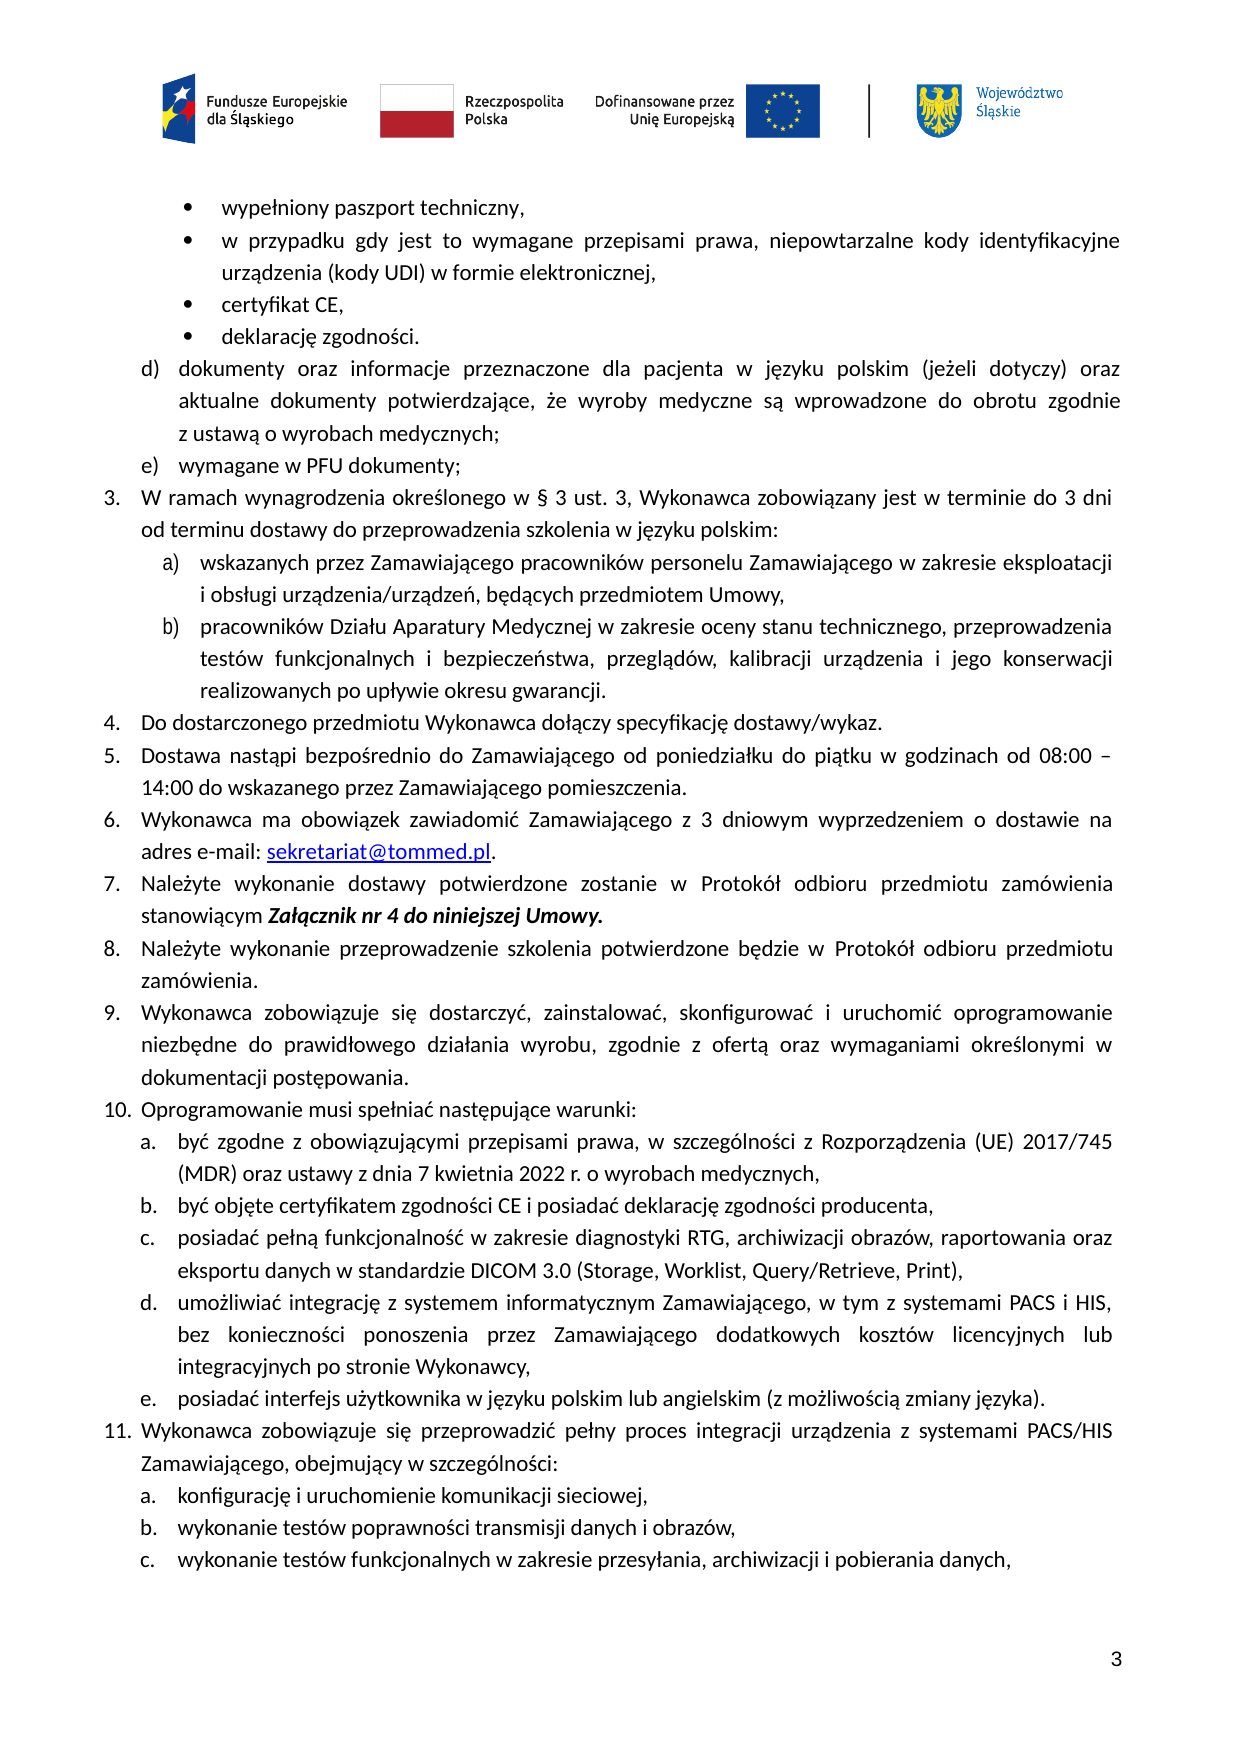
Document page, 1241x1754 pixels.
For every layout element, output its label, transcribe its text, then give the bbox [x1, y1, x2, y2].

list Należyte wykonanie przeprowadzenie szkolenia potwierdzone będzie w Protokół odbioru przedmiotu zamówienia. [103, 934, 1114, 994]
list być objęte certyfikatem zgodności CE i posiadać deklarację zgodności producenta, [140, 1191, 1114, 1219]
list Wykonawca zobowiązuje się przeprowadzić pełny proces integracji urządzenia z systemami PACS/HIS Zamawiającego, obejmujący w szczególności: [103, 1417, 1114, 1477]
list pracowników Działu Aparatury Medycznej w zakresie oceny stanu technicznego, przeprowadzenia testów funkcjonalnych i bezpieczeństwa, przeglądów, kalibracji urządzenia i jego konserwacji realizowanych po upływie okresu gwarancji. [162, 612, 1114, 704]
list wskazanych przez Zamawiającego pracowników personelu Zamawiającego w zakresie eksploatacji i obsługi urządzenia/urządzeń, będących przedmiotem Umowy, [162, 548, 1114, 608]
list Dostawa nastąpi bezpośrednio do Zamawiającego od poniedziałku do piątku w godzinach od 08:00 – 14:00 do wskazanego przez Zamawiającego pomieszczenia. [103, 741, 1114, 801]
list wykonanie testów funkcjonalnych w zakresie przesyłania, archiwizacji i pobierania danych, [140, 1545, 1114, 1573]
list umożliwiać integrację z systemem informatycznym Zamawiającego, w tym z systemami PACS i HIS, bez konieczności ponoszenia przez Zamawiającego dodatkowych kosztów licencyjnych lub integracyjnych po stronie Wykonawcy, [140, 1288, 1114, 1380]
list certyfikat CE, [184, 290, 1122, 318]
list być zgodne z obowiązującymi przepisami prawa, w szczególności z Rozporządzenia (UE) 2017/745 (MDR) oraz ustawy z dnia 7 kwietnia 2022 r. o wyrobach medycznych, [140, 1127, 1114, 1187]
list Do dostarczonego przedmiotu Wykonawca dołączy specyfikację dostawy/wykaz. [103, 708, 1114, 737]
list Oprogramowanie musi spełniać następujące warunki: [103, 1095, 1114, 1123]
list posiadać interfejs użytkownika w języku polskim lub angielskim (z możliwością zmiany języka). [140, 1384, 1114, 1412]
list deklarację zgodności. [184, 322, 1122, 350]
list konfigurację i uruchomienie komunikacji sieciowej, [140, 1481, 1114, 1509]
list wymagane w PFU dokumenty; [141, 451, 1122, 479]
list posiadać pełną funkcjonalność w zakresie diagnostyki RTG, archiwizacji obrazów, raportowania oraz eksportu danych w standardzie DICOM 3.0 (Storage, Worklist, Query/Retrieve, Print), [140, 1223, 1114, 1284]
picture [162, 73, 1063, 144]
list dokumenty oraz informacje przeznaczone dla pacjenta w języku polskim (jeżeli dotyczy) oraz aktualne dokumenty potwierdzające, że wyroby medyczne są wprowadzone do obrotu zgodnie z ustawą o wyrobach medycznych; [141, 354, 1122, 447]
list w przypadku gdy jest to wymagane przepisami prawa, niepowtarzalne kody identyfikacyjne urządzenia (kody UDI) w formie elektronicznej, [184, 226, 1122, 286]
list wypełniony paszport techniczny, [184, 193, 1122, 222]
list Wykonawca ma obowiązek zawiadomić Zamawiającego z 3 dniowym wyprzedzeniem o dostawie na adres e-mail: sekretariat@tommed.pl. [103, 805, 1114, 865]
list W ramach wynagrodzenia określonego w § 3 ust. 3, Wykonawca zobowiązany jest w terminie do 3 dni od terminu dostawy do przeprowadzenia szkolenia w języku polskim: [103, 483, 1114, 543]
list Wykonawca zobowiązuje się dostarczyć, zainstalować, skonfigurować i uruchomić oprogramowanie niezbędne do prawidłowego działania wyrobu, zgodnie z ofertą oraz wymaganiami określonymi w dokumentacji postępowania. [103, 998, 1114, 1091]
list Należyte wykonanie dostawy potwierdzone zostanie w Protokół odbioru przedmiotu zamówienia stanowiącym Załącznik nr 4 do niniejszej Umowy. [103, 869, 1114, 930]
list wykonanie testów poprawności transmisji danych i obrazów, [140, 1513, 1114, 1541]
